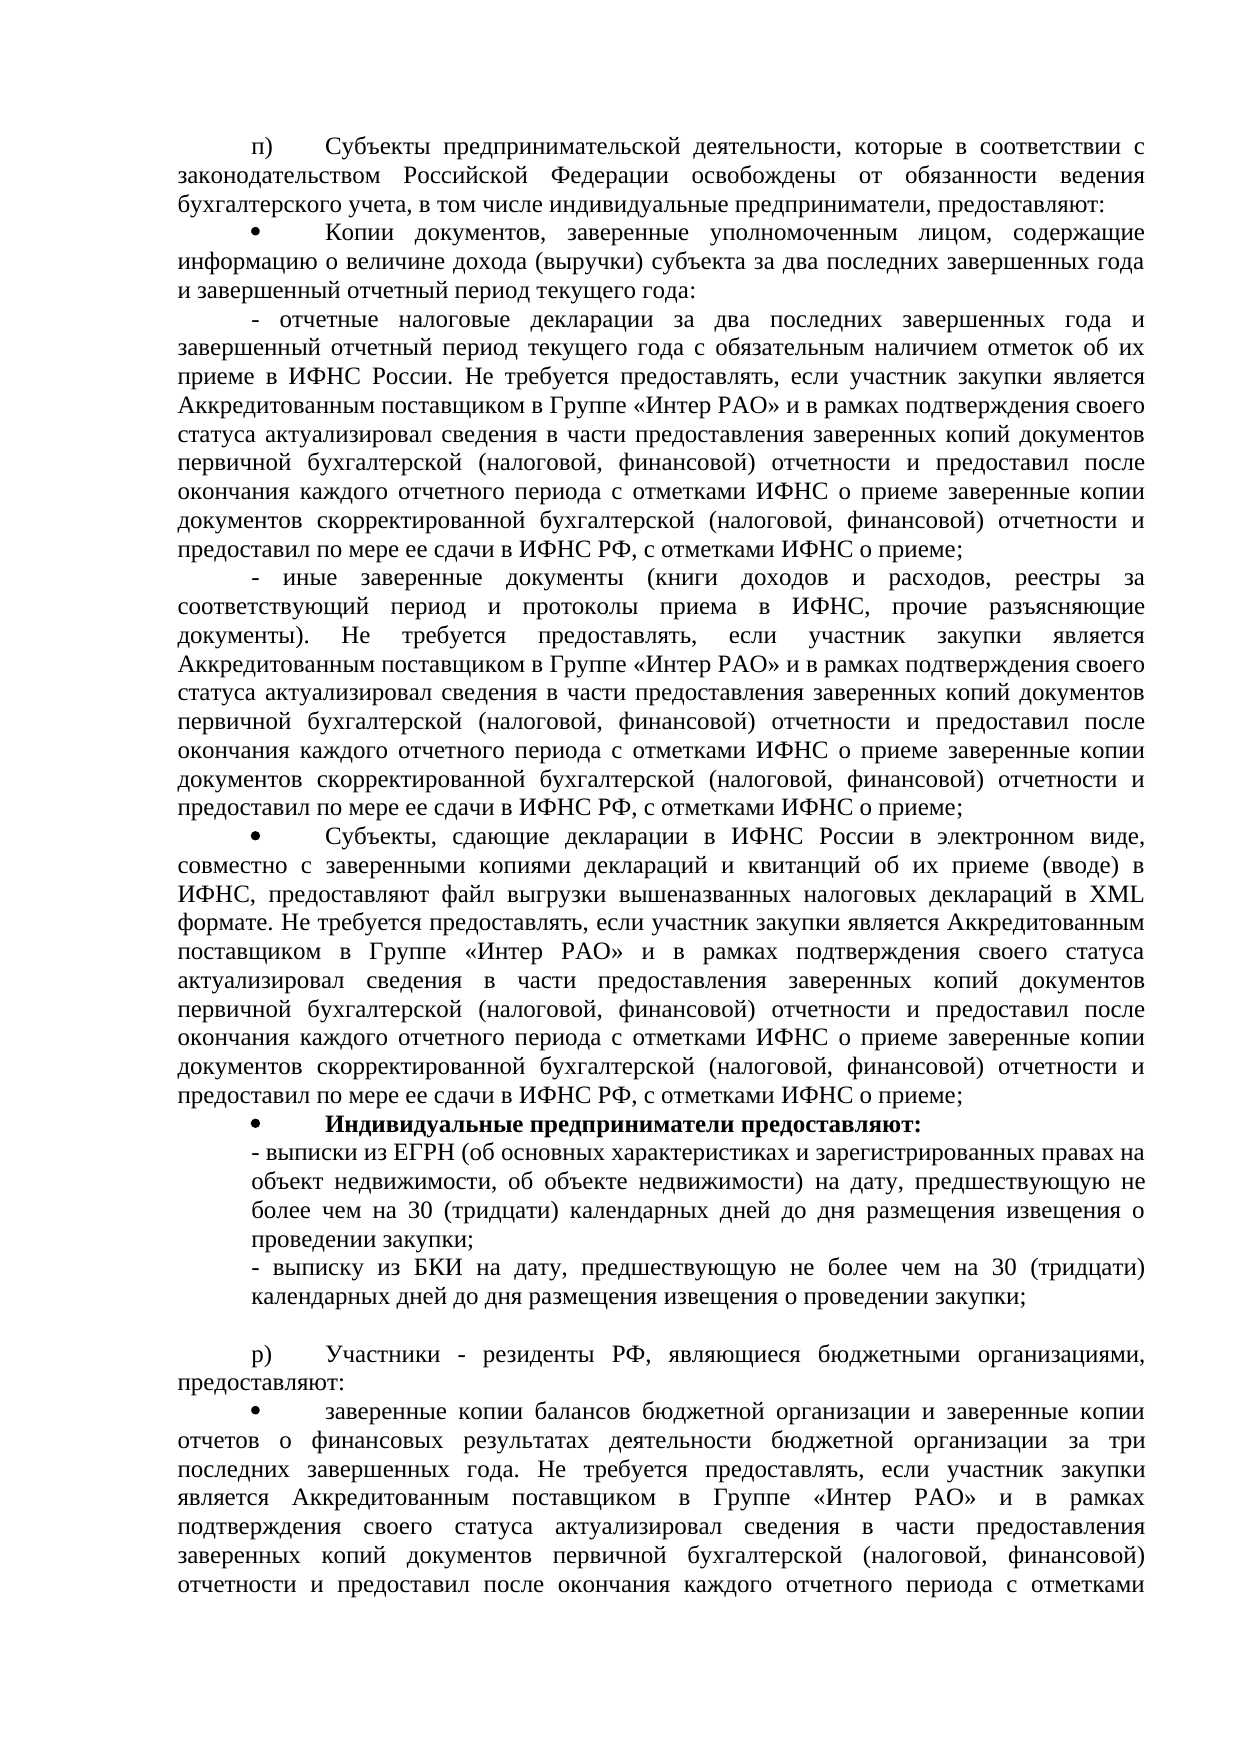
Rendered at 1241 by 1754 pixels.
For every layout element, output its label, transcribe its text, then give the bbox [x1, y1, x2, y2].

list Субъекты предпринимательской деятельности, которые в соответствии с законодательством Российской Федерации освобождены от обязанности ведения бухгалтерского учета, в том числе индивидуальные предприниматели, предоставляют: [177, 131, 1146, 217]
list Субъекты, сдающие декларации в ИФНС России в электронном виде, совместно с заверенными копиями деклараций и квитанций об их приеме (вводе) в ИФНС, предоставляют файл выгрузки вышеназванных налоговых деклараций в XML формате. Не требуется предоставлять, если участник закупки является Аккредитованным поставщиком в Группе «Интер РАО» и в рамках подтверждения своего статуса актуализировал сведения в части предоставления заверенных копий документов первичной бухгалтерской (налоговой, финансовой) отчетности и предоставил после окончания каждого отчетного периода с отметками ИФНС о приеме заверенные копии документов скорректированной бухгалтерской (налоговой, финансовой) отчетности и предоставил по мере ее сдачи в ИФНС РФ, с отметками ИФНС о приеме; [177, 821, 1146, 1109]
list Участники - резиденты РФ, являющиеся бюджетными организациями, предоставляют: [177, 1339, 1146, 1396]
text - выписку из БКИ на дату, предшествующую не более чем на 30 (тридцати) календарных дней до дня размещения извещения о проведении закупки; [251, 1252, 1146, 1310]
list Индивидуальные предприниматели предоставляют: [177, 1109, 1146, 1137]
text - отчетные налоговые декларации за два последних завершенных года и завершенный отчетный период текущего года с обязательным наличием отметок об их приеме в ИФНС России. Не требуется предоставлять, если участник закупки является Аккредитованным поставщиком в Группе «Интер РАО» и в рамках подтверждения своего статуса актуализировал сведения в части предоставления заверенных копий документов первичной бухгалтерской (налоговой, финансовой) отчетности и предоставил после окончания каждого отчетного периода с отметками ИФНС о приеме заверенные копии документов скорректированной бухгалтерской (налоговой, финансовой) отчетности и предоставил по мере ее сдачи в ИФНС РФ, с отметками ИФНС о приеме; [177, 304, 1146, 562]
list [177, 1396, 1146, 1597]
list Копии документов, заверенные уполномоченным лицом, содержащие информацию о величине дохода (выручки) субъекта за два последних завершенных года и завершенный отчетный период текущего года: [177, 217, 1146, 304]
text - иные заверенные документы (книги доходов и расходов, реестры за соответствующий период и протоколы приема в ИФНС, прочие разъясняющие документы). Не требуется предоставлять, если участник закупки является Аккредитованным поставщиком в Группе «Интер РАО» и в рамках подтверждения своего статуса актуализировал сведения в части предоставления заверенных копий документов первичной бухгалтерской (налоговой, финансовой) отчетности и предоставил после окончания каждого отчетного периода с отметками ИФНС о приеме заверенные копии документов скорректированной бухгалтерской (налоговой, финансовой) отчетности и предоставил по мере ее сдачи в ИФНС РФ, с отметками ИФНС о приеме; [177, 562, 1146, 821]
text - выписки из ЕГРН (об основных характеристиках и зарегистрированных правах на объект недвижимости, об объекте недвижимости) на дату, предшествующую не более чем на 30 (тридцати) календарных дней до дня размещения извещения о проведении закупки; [251, 1137, 1146, 1252]
